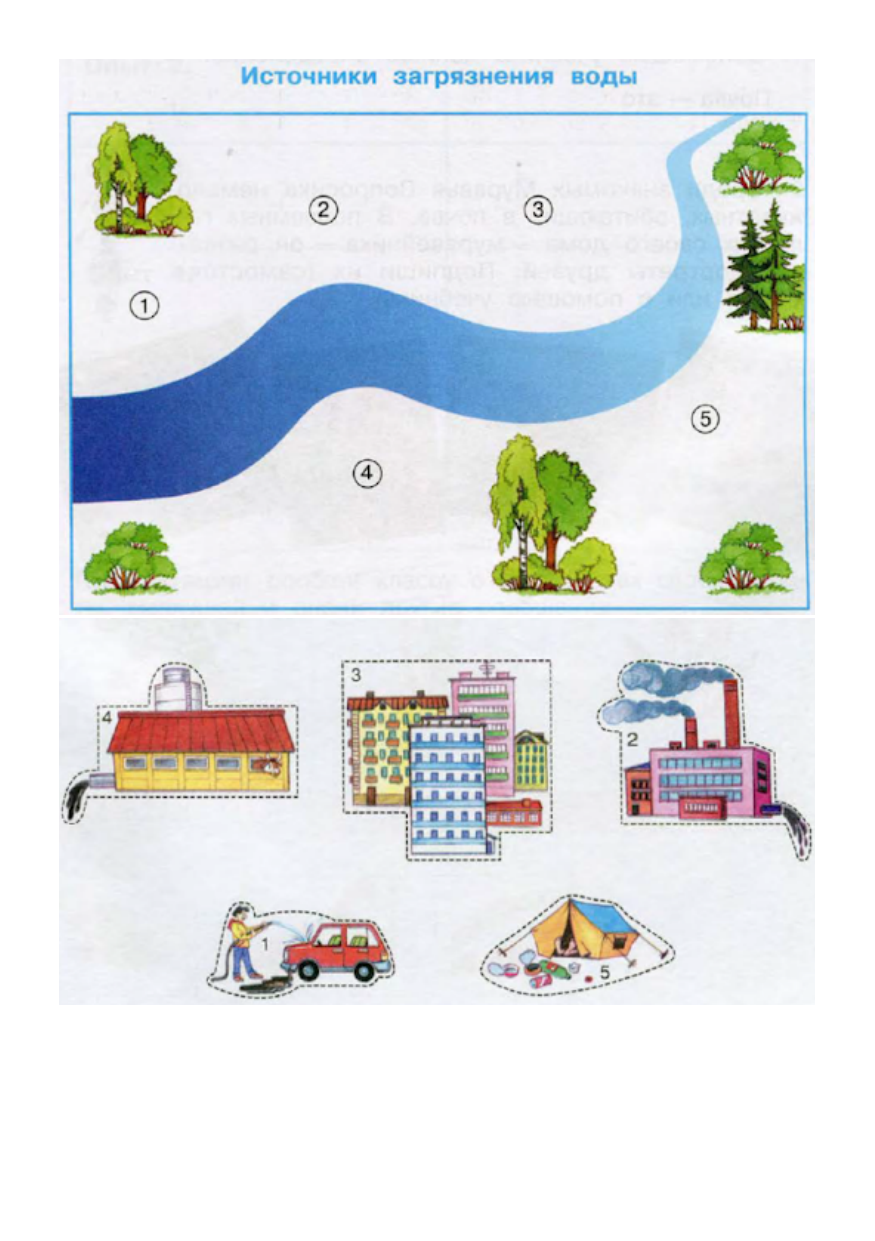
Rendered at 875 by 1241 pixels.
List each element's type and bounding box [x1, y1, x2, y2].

picture [59, 618, 815, 1005]
picture [59, 59, 815, 615]
